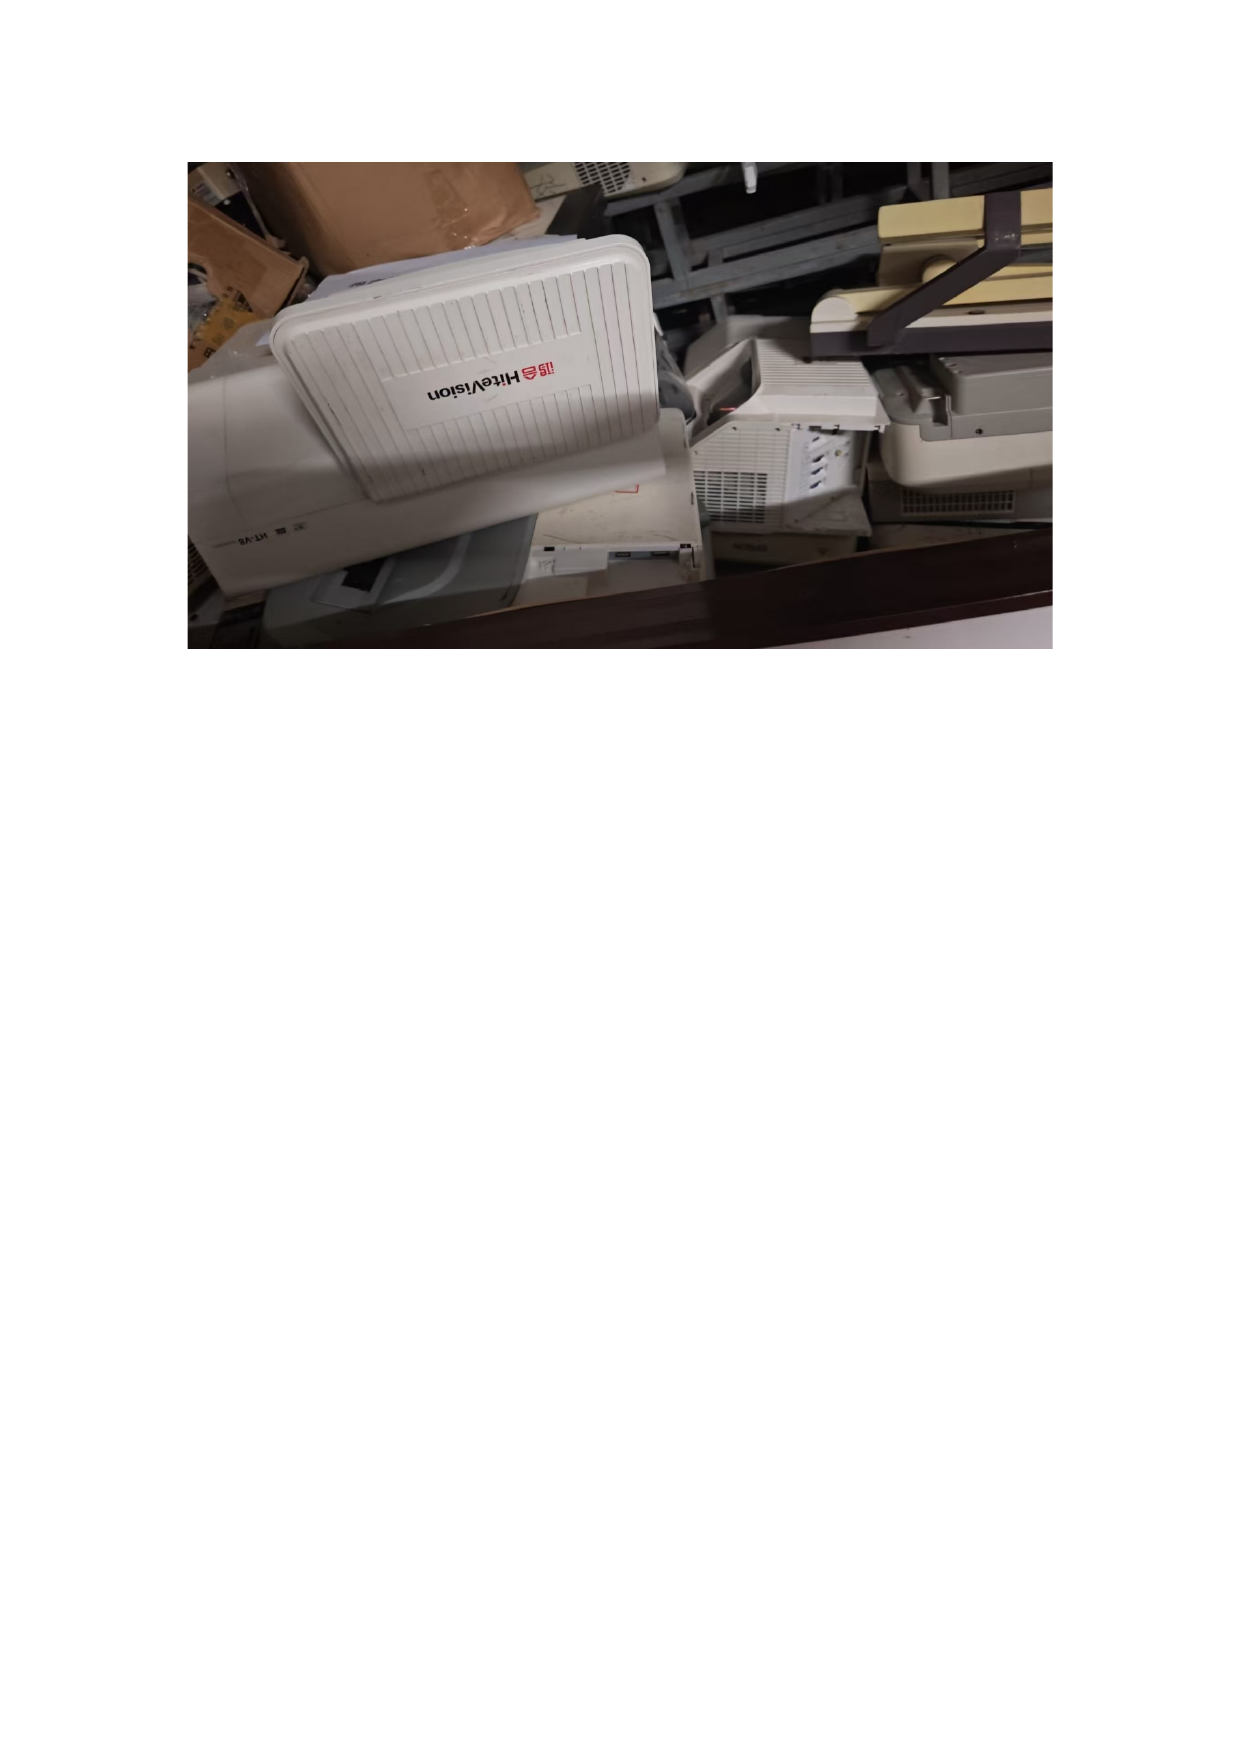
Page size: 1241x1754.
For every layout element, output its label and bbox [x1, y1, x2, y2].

picture [187, 162, 1053, 649]
